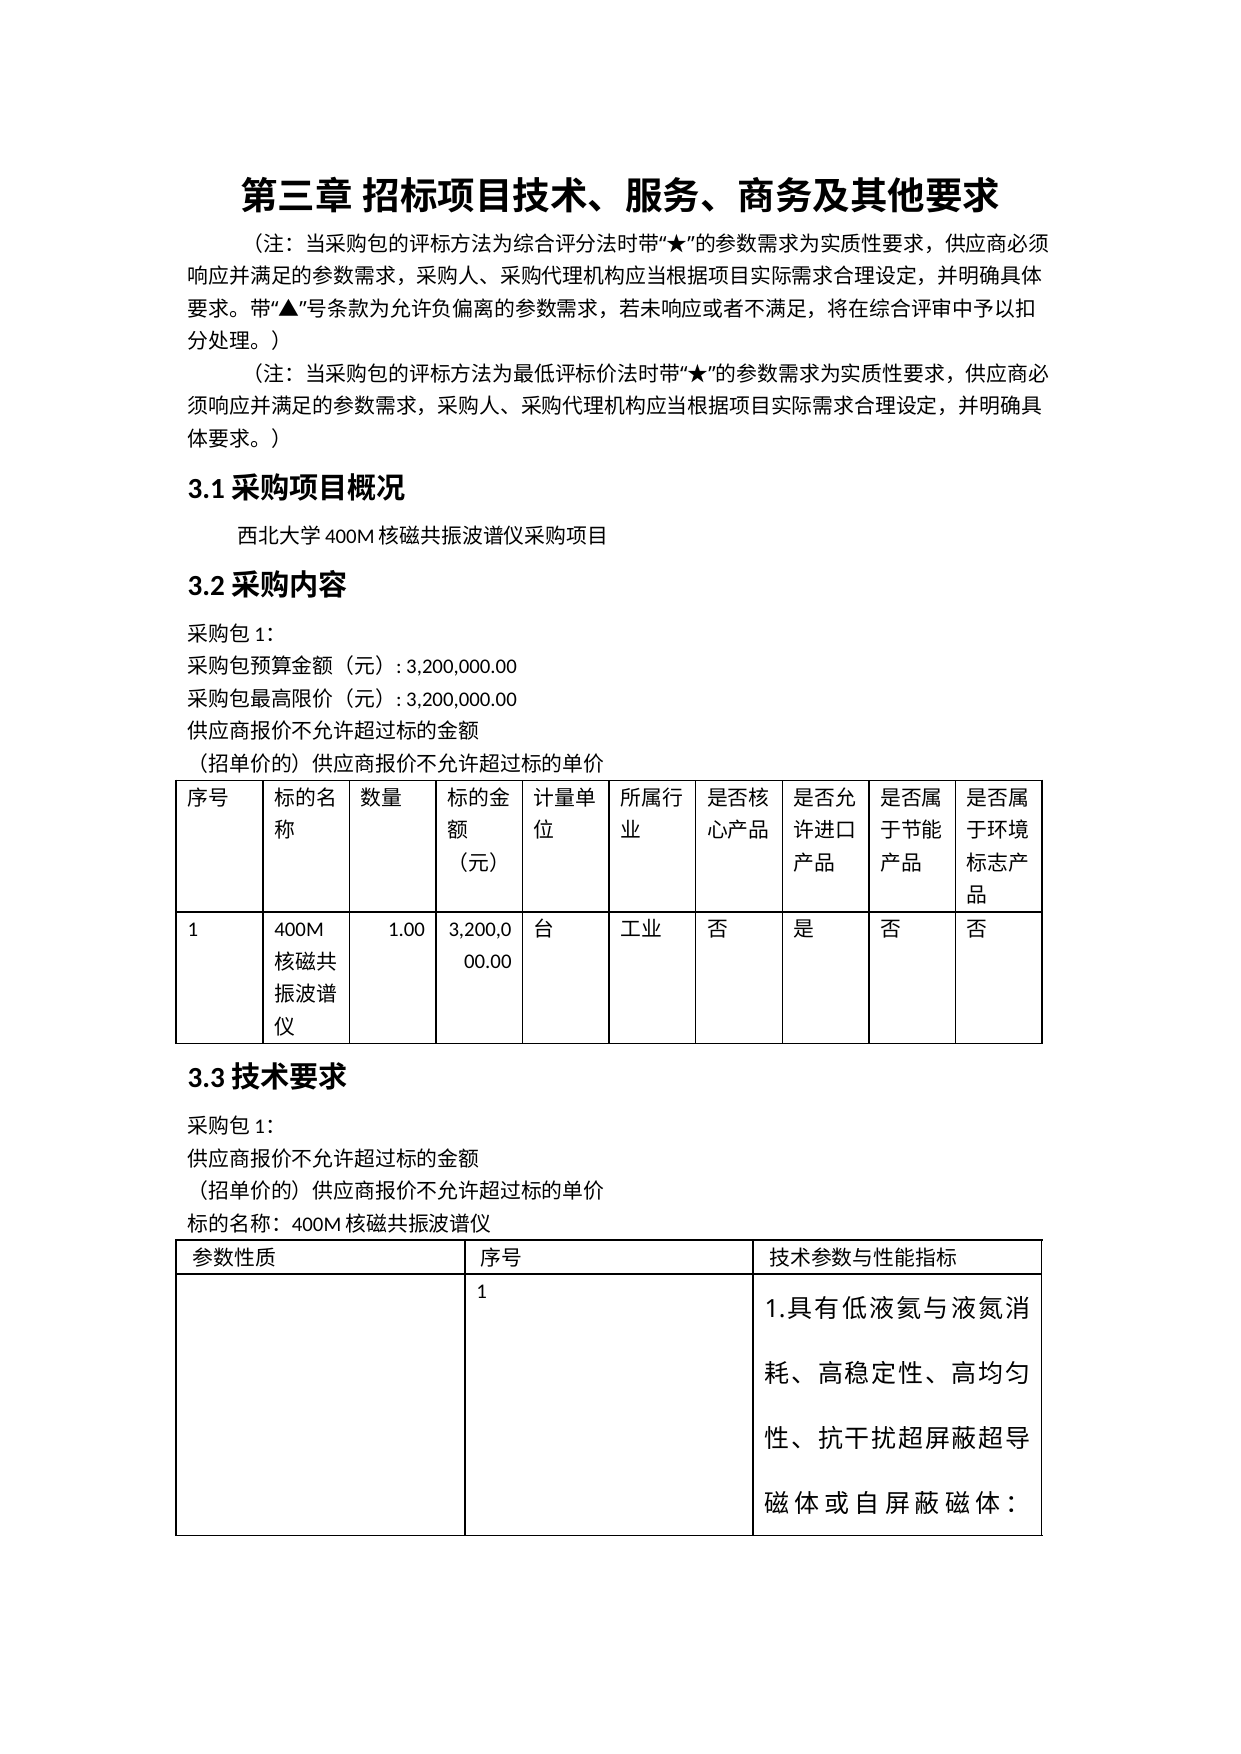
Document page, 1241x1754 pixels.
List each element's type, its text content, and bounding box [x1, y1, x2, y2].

table_cell 3,200,000.00 [437, 913, 522, 1043]
table_header 计量单位 [523, 781, 608, 911]
text 采购包1： [187, 617, 1053, 649]
table_header 是否核心产品 [696, 781, 782, 911]
table_cell 1.00 [350, 913, 435, 1043]
text （注：当采购包的评标方法为综合评分法时带“★”的参数需求为实质性要求，供应商必须响应并满足的参数需求，采购人、采购代理机构应当根据项目实际需求合理设定，并明确具体要求。带“▲”号条款为允许负偏离的参数需求，若未响应或者不满足，将在综合评审中予以扣分处理。） [187, 227, 1053, 357]
text （招单价的）供应商报价不允许超过标的单价 [187, 1174, 1053, 1207]
text 采购包最高限价（元）: 3,200,000.00 [187, 682, 1053, 714]
table_header 标的名称 [264, 781, 349, 911]
table_header 技术参数与性能指标 [754, 1241, 1041, 1273]
table_cell 是 [783, 913, 868, 1043]
text 西北大学400M核磁共振波谱仪采购项目 [187, 519, 1053, 552]
table_cell 台 [523, 913, 608, 1043]
table_header 是否允许进口产品 [783, 781, 868, 911]
table_header 序号 [177, 781, 262, 911]
text （注：当采购包的评标方法为最低评标价法时带“★”的参数需求为实质性要求，供应商必须响应并满足的参数需求，采购人、采购代理机构应当根据项目实际需求合理设定，并明确具体要求。） [187, 357, 1053, 454]
table_header 序号 [466, 1241, 752, 1273]
text 3.3技术要求 [187, 1044, 1053, 1109]
text 标的名称：400M核磁共振波谱仪 [187, 1207, 1053, 1239]
table_cell [177, 1275, 464, 1535]
table_header 标的金额 （元） [437, 781, 522, 911]
table_header 是否属于节能产品 [870, 781, 955, 911]
table_cell 1 [466, 1275, 752, 1535]
table_cell 否 [870, 913, 955, 1043]
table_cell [754, 1275, 1041, 1535]
text 采购包预算金额（元）: 3,200,000.00 [187, 649, 1053, 682]
text 采购包1： [187, 1109, 1053, 1142]
text 3.2采购内容 [187, 552, 1053, 617]
text 3.1采购项目概况 [187, 454, 1053, 519]
table_cell 400M核磁共振波谱仪 [264, 913, 349, 1043]
table_header 所属行业 [610, 781, 695, 911]
table_cell 1 [177, 913, 262, 1043]
table_header 是否属于环境标志产品 [956, 781, 1041, 911]
text （招单价的）供应商报价不允许超过标的单价 [187, 747, 1053, 779]
text 供应商报价不允许超过标的金额 [187, 714, 1053, 747]
text 第三章 招标项目技术、服务、商务及其他要求 [187, 162, 1053, 227]
table_header 数量 [350, 781, 435, 911]
table_cell 否 [696, 913, 782, 1043]
table_header 参数性质 [177, 1241, 464, 1273]
text 供应商报价不允许超过标的金额 [187, 1142, 1053, 1174]
table_cell 否 [956, 913, 1041, 1043]
table_cell 工业 [610, 913, 695, 1043]
